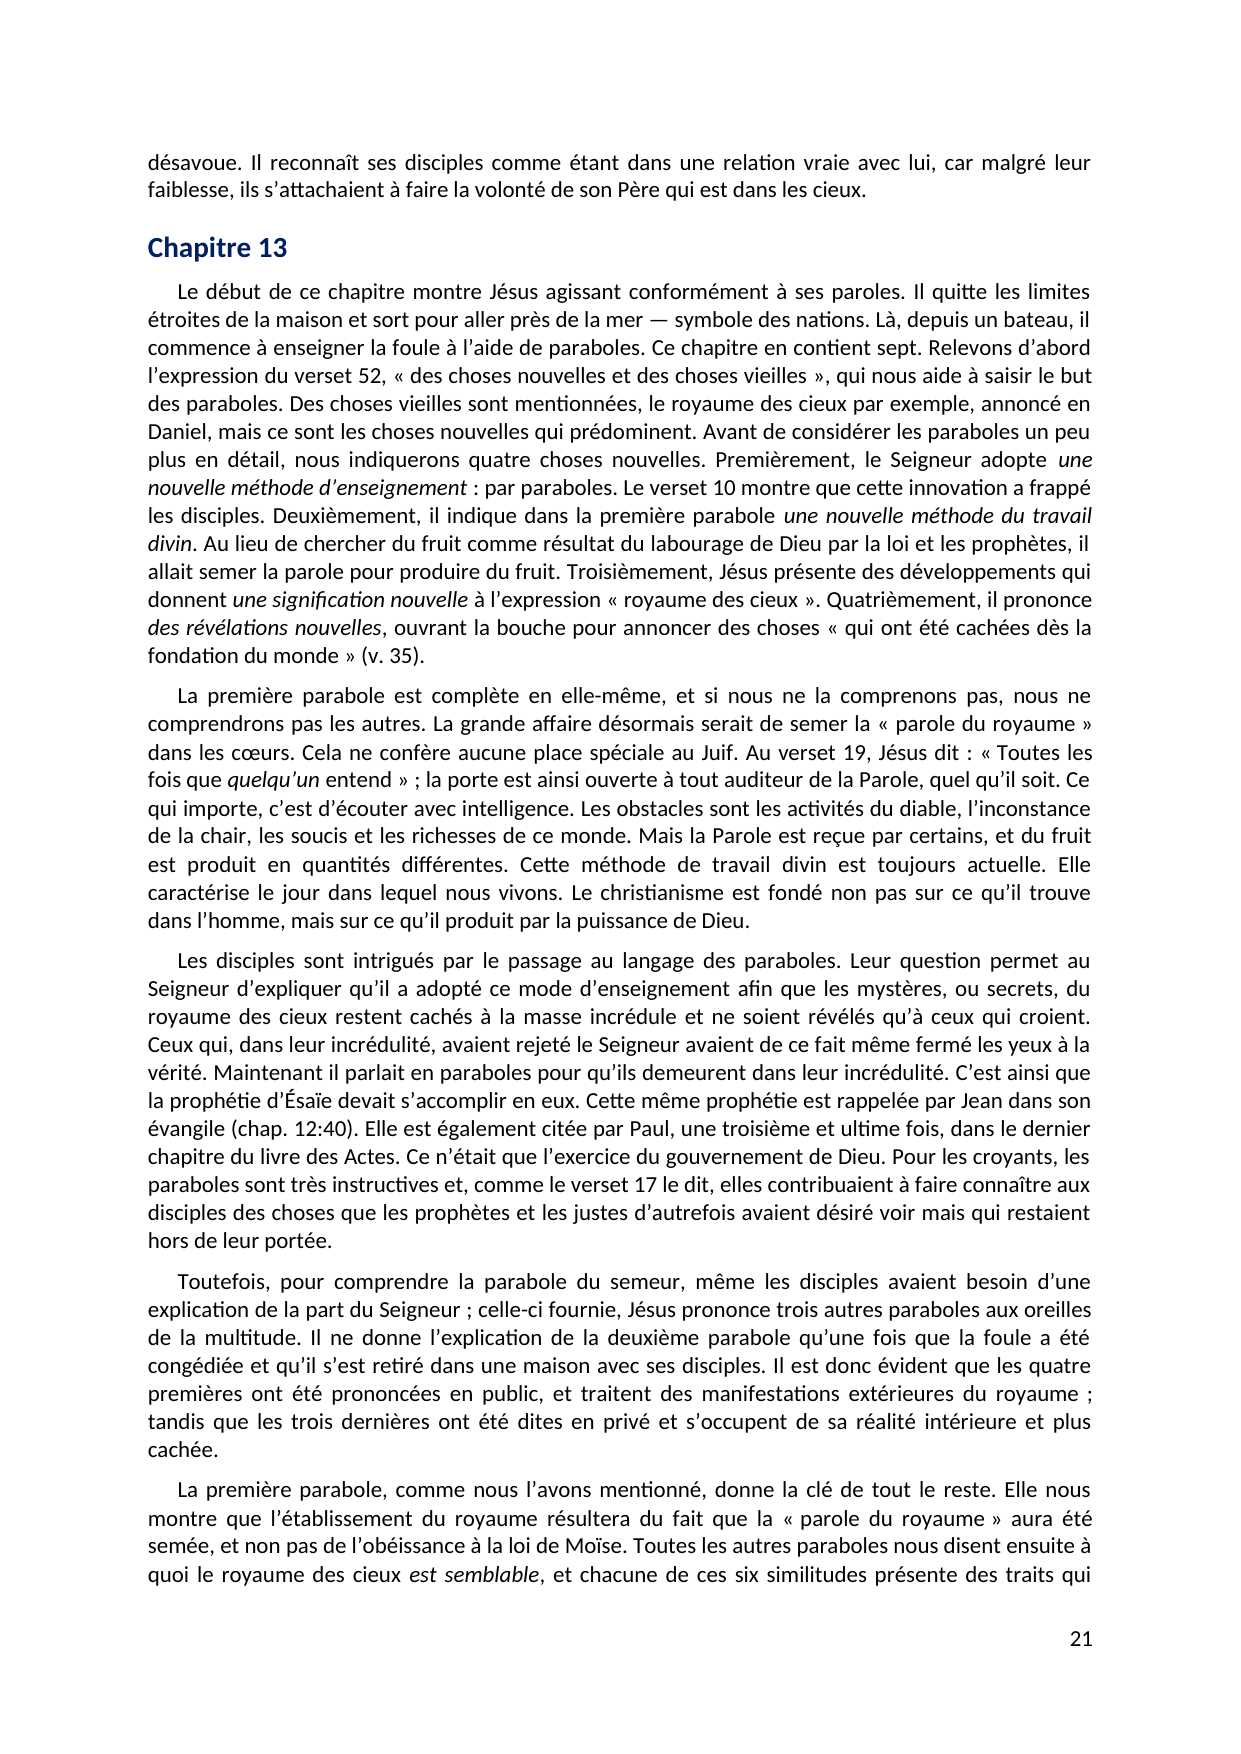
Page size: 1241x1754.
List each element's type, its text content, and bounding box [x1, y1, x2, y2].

text Le début de ce chapitre montre Jésus agissant conformément à ses paroles. Il quitte les limites étroites de la maison et sort pour aller près de la mer — symbole des nations. Là, depuis un bateau, il commence à enseigner la foule à l’aide de paraboles. Ce chapitre en contient sept. Relevons d’abord l’expression du verset 52, « des choses nouvelles et des choses vieilles », qui nous aide à saisir le but des paraboles. Des choses vieilles sont mentionnées, le royaume des cieux par exemple, annoncé en Daniel, mais ce sont les choses nouvelles qui prédominent. Avant de considérer les paraboles un peu plus en détail, nous indiquerons quatre choses nouvelles. Premièrement, le Seigneur adopte une nouvelle méthode d’enseignement : par paraboles. Le verset 10 montre que cette innovation a frappé les disciples. Deuxièmement, il indique dans la première parabole une nouvelle méthode du travail divin. Au lieu de chercher du fruit comme résultat du labourage de Dieu par la loi et les prophètes, il allait semer la parole pour produire du fruit. Troisièmement, Jésus présente des développements qui donnent une signification nouvelle à l’expression « royaume des cieux ». Quatrièmement, il prononce des révélations nouvelles, ouvrant la bouche pour annoncer des choses « qui ont été cachées dès la fondation du monde » (v. 35). [148, 277, 1093, 669]
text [148, 148, 1093, 204]
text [148, 1476, 1093, 1588]
subtitle Chapitre 13 [148, 229, 1093, 264]
text Les disciples sont intrigués par le passage au langage des paraboles. Leur question permet au Seigneur d’expliquer qu’il a adopté ce mode d’enseignement afin que les mystères, ou secrets, du royaume des cieux restent cachés à la masse incrédule et ne soient révélés qu’à ceux qui croient. Ceux qui, dans leur incrédulité, avaient rejeté le Seigneur avaient de ce fait même fermé les yeux à la vérité. Maintenant il parlait en paraboles pour qu’ils demeurent dans leur incrédulité. C’est ainsi que la prophétie d’Ésaïe devait s’accomplir en eux. Cette même prophétie est rappelée par Jean dans son évangile (chap. 12:40). Elle est également citée par Paul, une troisième et ultime fois, dans le dernier chapitre du livre des Actes. Ce n’était que l’exercice du gouvernement de Dieu. Pour les croyants, les paraboles sont très instructives et, comme le verset 17 le dit, elles contribuaient à faire connaître aux disciples des choses que les prophètes et les justes d’autrefois avaient désiré voir mais qui restaient hors de leur portée. [148, 946, 1093, 1254]
text Toutefois, pour comprendre la parabole du semeur, même les disciples avaient besoin d’une explication de la part du Seigneur ; celle-ci fournie, Jésus prononce trois autres paraboles aux oreilles de la multitude. Il ne donne l’explication de la deuxième parabole qu’une fois que la foule a été congédiée et qu’il s’est retiré dans une maison avec ses disciples. Il est donc évident que les quatre premières ont été prononcées en public, et traitent des manifestations extérieures du royaume ; tandis que les trois dernières ont été dites en privé et s’occupent de sa réalité intérieure et plus cachée. [148, 1267, 1093, 1463]
text La première parabole est complète en elle-même, et si nous ne la comprenons pas, nous ne comprendrons pas les autres. La grande affaire désormais serait de semer la « parole du royaume » dans les cœurs. Cela ne confère aucune place spéciale au Juif. Au verset 19, Jésus dit : « Toutes les fois que quelqu’un entend » ; la porte est ainsi ouverte à tout auditeur de la Parole, quel qu’il soit. Ce qui importe, c’est d’écouter avec intelligence. Les obstacles sont les activités du diable, l’inconstance de la chair, les soucis et les richesses de ce monde. Mais la Parole est reçue par certains, et du fruit est produit en quantités différentes. Cette méthode de travail divin est toujours actuelle. Elle caractérise le jour dans lequel nous vivons. Le christianisme est fondé non pas sur ce qu’il trouve dans l’homme, mais sur ce qu’il produit par la puissance de Dieu. [148, 682, 1093, 934]
